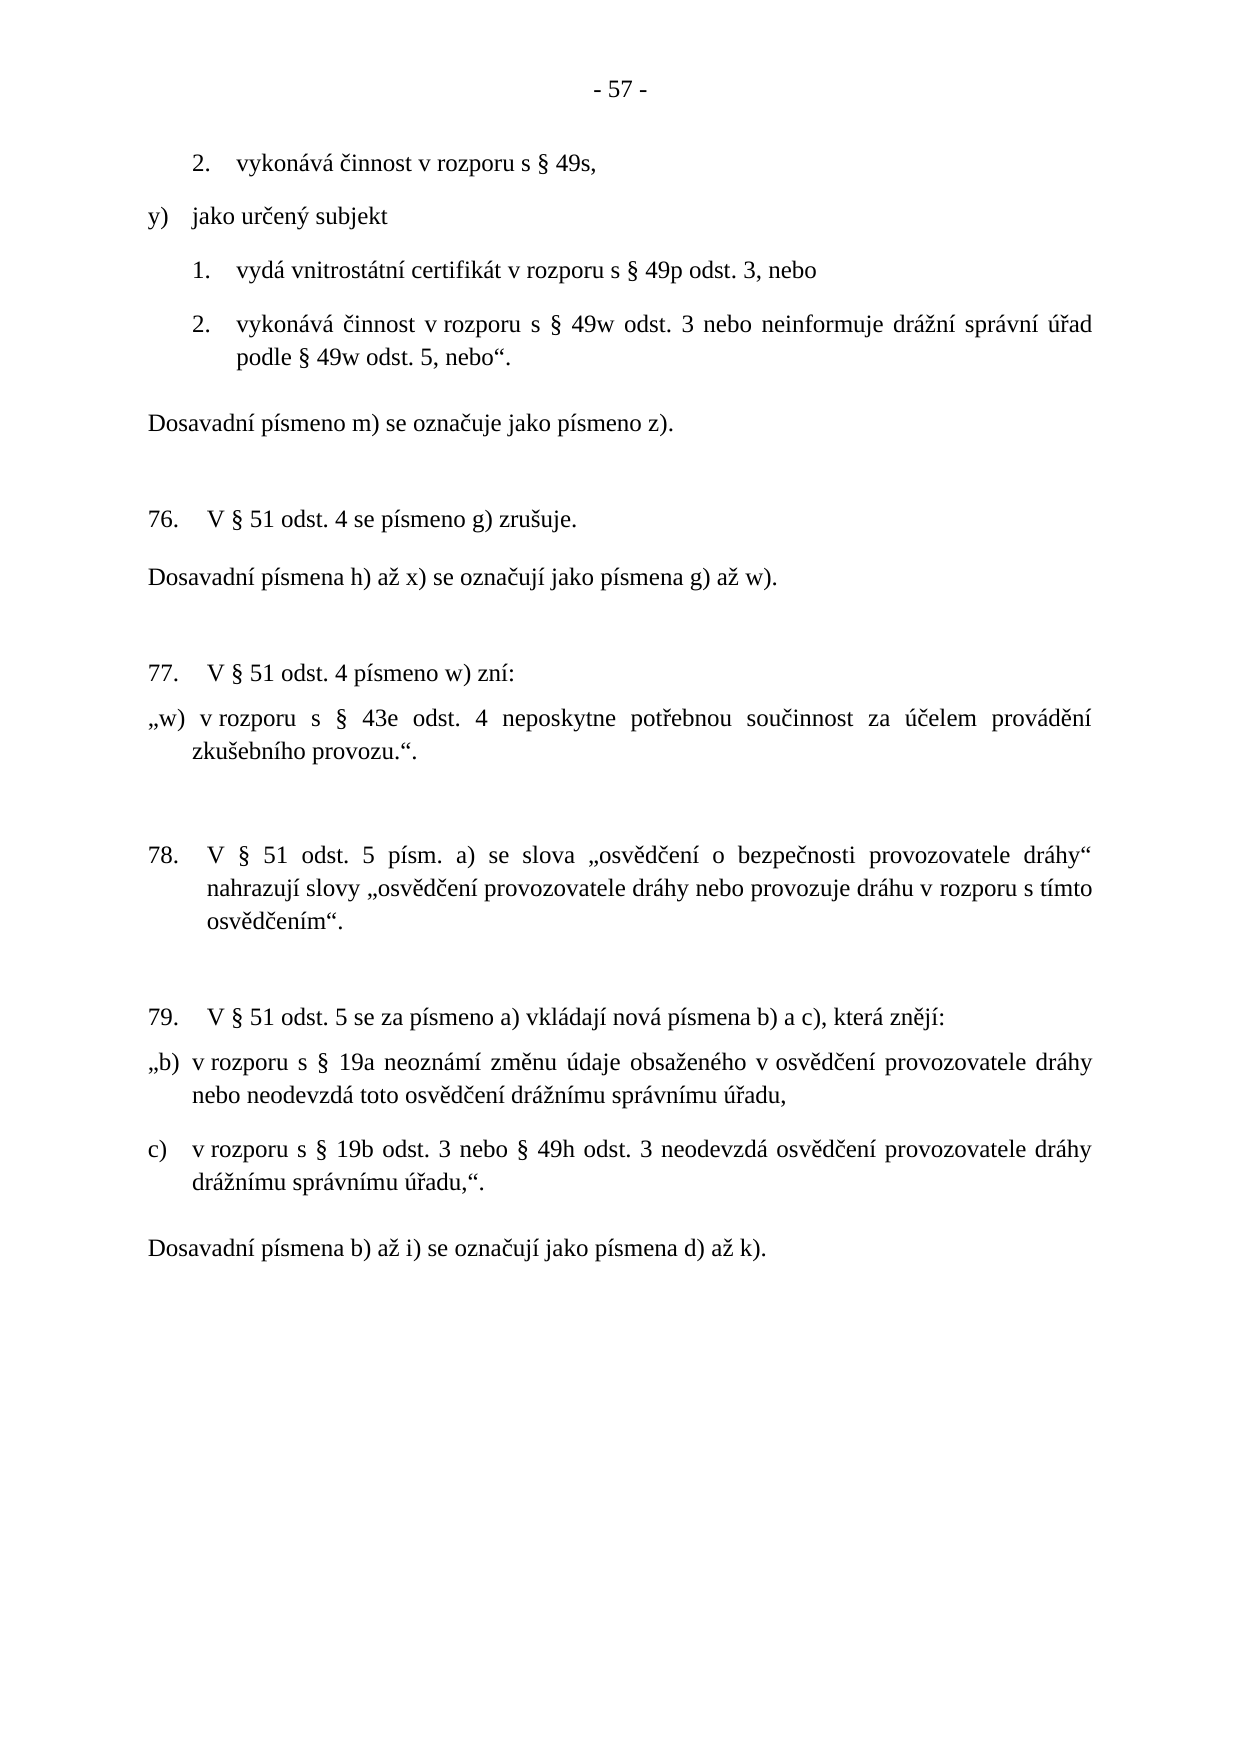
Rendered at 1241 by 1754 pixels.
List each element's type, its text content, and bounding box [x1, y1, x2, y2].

text V § 51 odst. 4 písmeno w) zní: [148, 658, 1093, 686]
text Dosavadní písmeno m) se označuje jako písmeno z). [148, 408, 1093, 437]
text V § 51 odst. 4 se písmeno g) zrušuje. [148, 504, 1093, 533]
list vykonává činnost v rozporu s § 49s, [192, 148, 1093, 176]
text c) v rozporu s § 19b odst. 3 nebo § 49h odst. 3 neodevzdá osvědčení provozovatele dráhy drážnímu správnímu úřadu,“. [148, 1134, 1093, 1196]
text V § 51 odst. 5 se za písmeno a) vkládají nová písmena b) a c), která znějí: [148, 1002, 1093, 1030]
text Dosavadní písmena b) až i) se označují jako písmena d) až k). [148, 1233, 1093, 1262]
list vykonává činnost v rozporu s § 49w odst. 3 nebo neinformuje drážní správní úřad podle § 49w odst. 5, nebo“. [192, 309, 1093, 371]
text Dosavadní písmena h) až x) se označují jako písmena g) až w). [148, 562, 1093, 591]
text V § 51 odst. 5 písm. a) se slova „osvědčení o bezpečnosti provozovatele dráhy“ nahrazují slovy „osvědčení provozovatele dráhy nebo provozuje dráhu v rozporu s tímto osvědčením“. [148, 840, 1093, 935]
text „w) v rozporu s § 43e odst. 4 neposkytne potřebnou součinnost za účelem provádění zkušebního provozu.“. [148, 703, 1093, 765]
text „b) v rozporu s § 19a neoznámí změnu údaje obsaženého v osvědčení provozovatele dráhy nebo neodevzdá toto osvědčení drážnímu správnímu úřadu, [148, 1047, 1093, 1109]
list vydá vnitrostátní certifikát v rozporu s § 49p odst. 3, nebo [192, 255, 1093, 284]
text y) jako určený subjekt [148, 201, 1093, 230]
